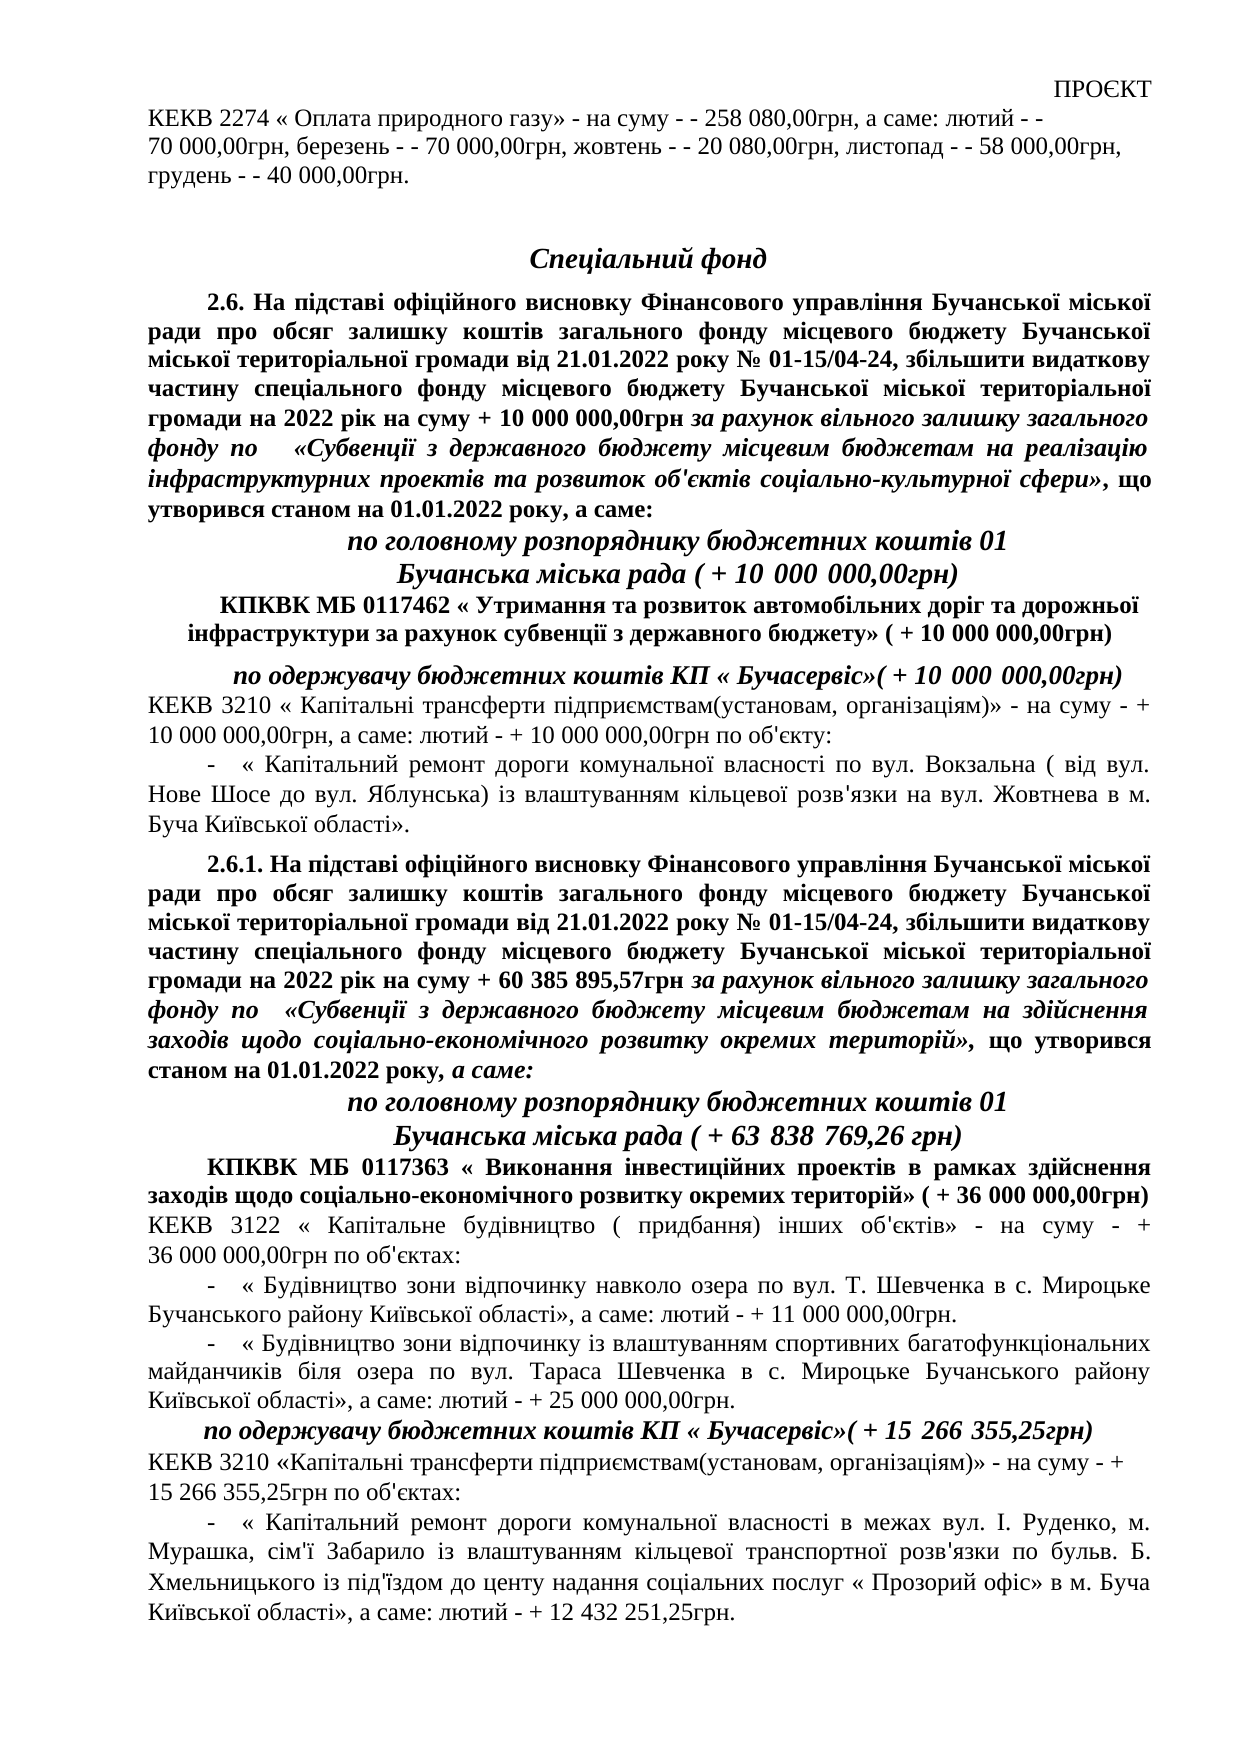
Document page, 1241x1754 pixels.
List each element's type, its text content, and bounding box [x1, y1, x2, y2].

text Спеціальний фонд [148, 242, 1152, 275]
text 2.6. На підставі офіційного висновку Фінансового управління Бучанської міської ради про обсяг залишку коштів загального фонду місцевого бюджету Бучанської міської територіальної громади від 21.01.2022 року № 01-15/04-24, збільшити видаткову частину спеціального фонду місцевого бюджету Бучанської міської територіальної громади на 2022 рік на суму + 10 000 000,00грн за рахунок вільного залишку загального фонду по «Субвенції з державного бюджету місцевим бюджетам на реалізацію інфраструктурних проектів та розвиток об'єктів соціально-культурної сфери», що утворився станом на 01.01.2022 року, а саме: [148, 287, 1152, 523]
text КЕКВ 2274 « Оплата природного газу» - на суму - - 258 080,00грн, а саме: лютий - - 70 000,00грн, березень - - 70 000,00грн, жовтень - - 20 080,00грн, листопад - - 58 000,00грн, грудень - - 40 000,00грн. [148, 103, 1152, 189]
text Бучанська міська рада ( + 63 838 769,26 грн) [148, 1118, 1152, 1152]
text КЕКВ 3122 « Капітальне будівництво ( придбання) інших об'єктів» - на суму - + 36 000 000,00грн по об'єктах: [148, 1209, 1152, 1270]
text по одержувачу бюджетних коштів КП « Бучасервіс»( + 15 266 355,25грн) [148, 1414, 1152, 1445]
text КПКВК МБ 0117462 « Утримання та розвиток автомобільних доріг та дорожньої інфраструктури за рахунок субвенції з державного бюджету» ( + 10 000 000,00грн) [148, 590, 1152, 647]
text Бучанська міська рада ( + 10 000 000,00грн) [148, 556, 1152, 590]
text по головному розпоряднику бюджетних коштів 01 [148, 523, 1152, 556]
text КЕКВ 3210 « Капітальні трансферти підприємствам(установам, організаціям)» - на суму - + 10 000 000,00грн, а саме: лютий - + 10 000 000,00грн по об'єкту: [148, 690, 1152, 749]
list « Будівництво зони відпочинку із влаштуванням спортивних багатофункціональних майданчиків біля озера по вул. Тараса Шевченка в с. Мироцьке Бучанського району Київської області», а саме: лютий - + 25 000 000,00грн. [148, 1328, 1152, 1414]
text КЕКВ 3210 «Капітальні трансферти підприємствам(установам, організаціям)» - на суму - + 15 266 355,25грн по об'єктах: [148, 1445, 1152, 1507]
list « Капітальний ремонт дороги комунальної власності в межах вул. І. Руденко, м. Мурашка, сім'ї Забарило із влаштуванням кільцевої транспортної розв'язки по бульв. Б. Хмельницького із під'їздом до центу надання соціальних послуг « Прозорий офіс» в м. Буча Київської області», а саме: лютий - + 12 432 251,25грн. [148, 1507, 1152, 1625]
list « Капітальний ремонт дороги комунальної власності по вул. Вокзальна ( від вул. Нове Шосе до вул. Яблунська) із влаштуванням кільцевої розв'язки на вул. Жовтнева в м. Буча Київської області». [148, 749, 1152, 838]
text по одержувачу бюджетних коштів КП « Бучасервіс»( + 10 000 000,00грн) [148, 659, 1152, 690]
text по головному розпоряднику бюджетних коштів 01 [148, 1084, 1152, 1118]
text КПКВК МБ 0117363 « Виконання інвестиційних проектів в рамках здійснення заходів щодо соціально-економічного розвитку окремих територій» ( + 36 000 000,00грн) [148, 1152, 1152, 1209]
text 2.6.1. На підставі офіційного висновку Фінансового управління Бучанської міської ради про обсяг залишку коштів загального фонду місцевого бюджету Бучанської міської територіальної громади від 21.01.2022 року № 01-15/04-24, збільшити видаткову частину спеціального фонду місцевого бюджету Бучанської міської територіальної громади на 2022 рік на суму + 60 385 895,57грн за рахунок вільного залишку загального фонду по «Субвенції з державного бюджету місцевим бюджетам на здійснення заходів щодо соціально-економічного розвитку окремих територій», що утворився станом на 01.01.2022 року, а саме: [148, 849, 1152, 1084]
list « Будівництво зони відпочинку навколо озера по вул. Т. Шевченка в с. Мироцьке Бучанського району Київської області», а саме: лютий - + 11 000 000,00грн. [148, 1270, 1152, 1328]
